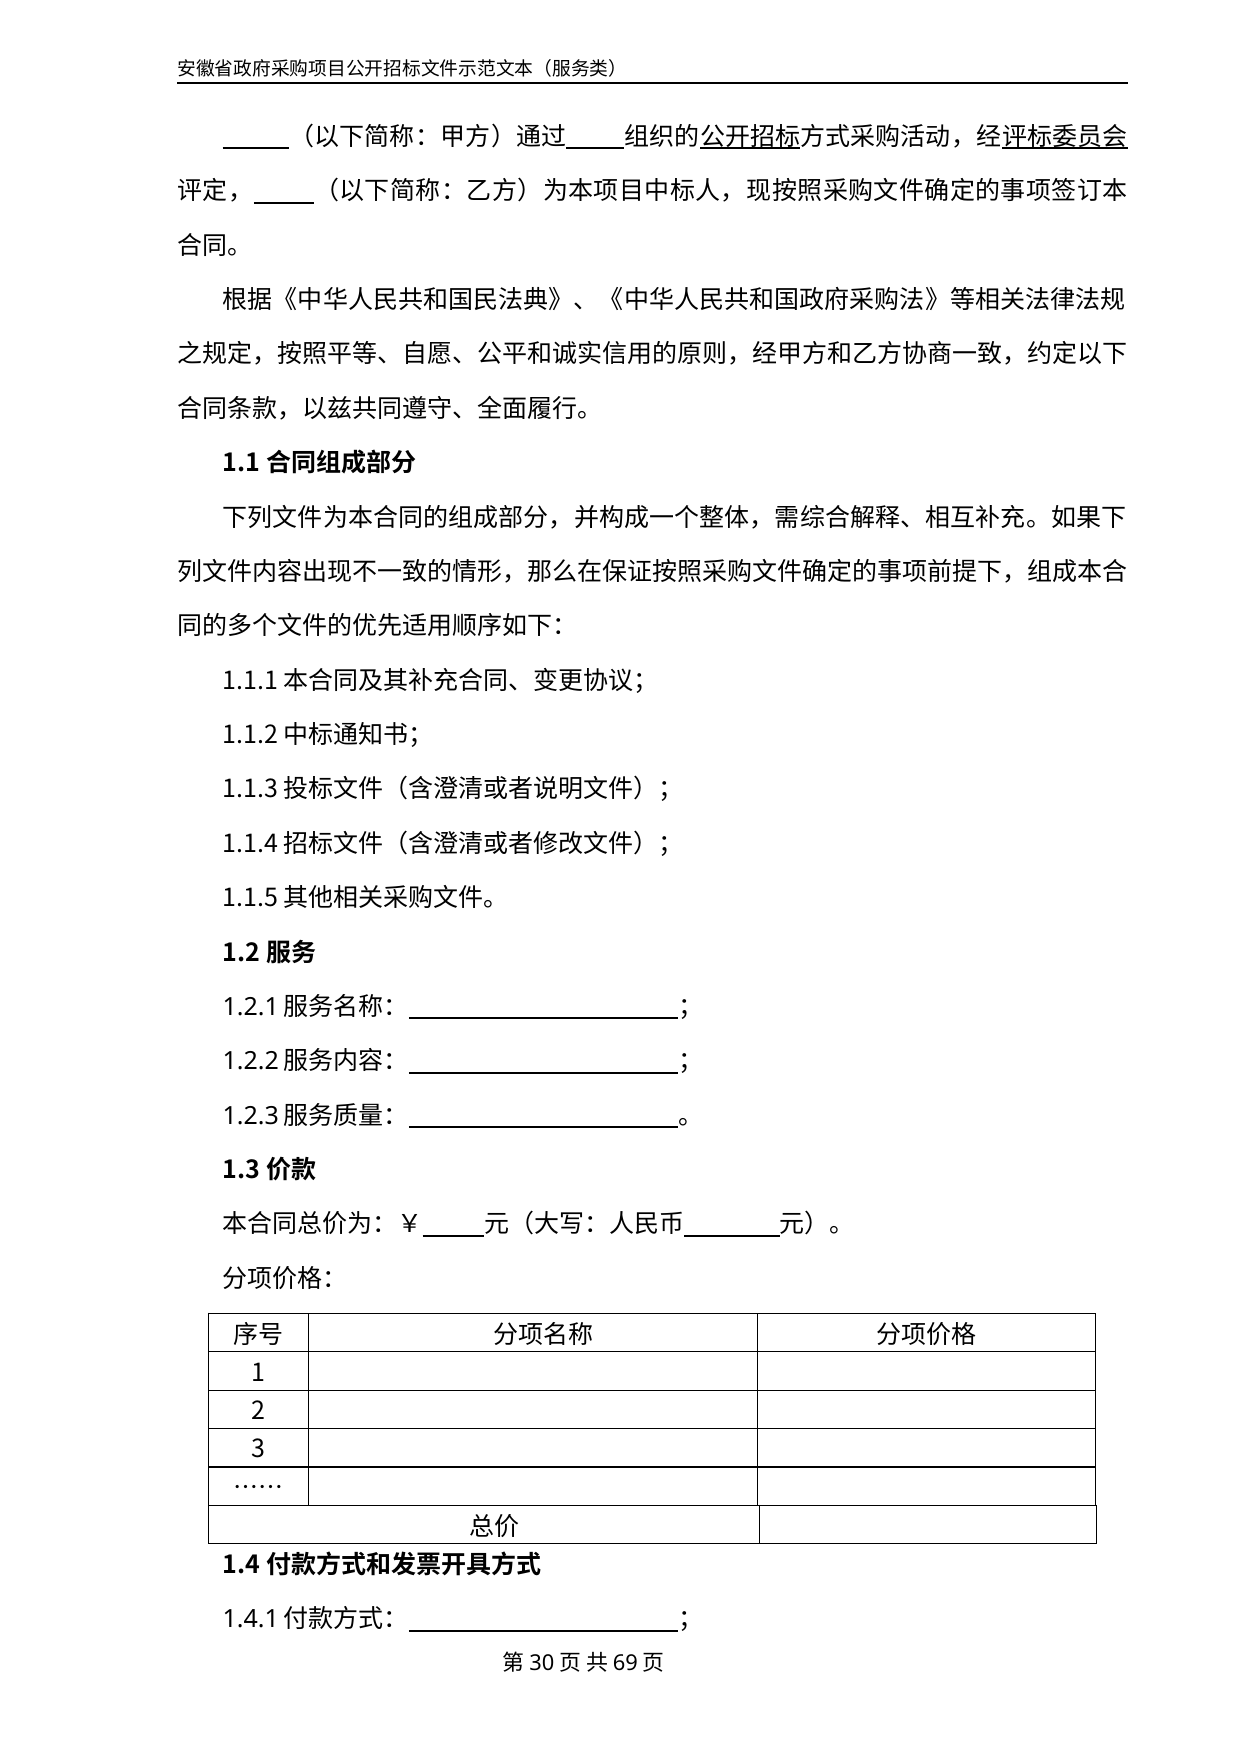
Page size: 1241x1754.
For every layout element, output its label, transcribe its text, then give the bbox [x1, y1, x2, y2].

text 1.4 付款方式和发票开具方式 [177, 1544, 1128, 1581]
text 下列文件为本合同的组成部分，并构成一个整体，需综合解释、相互补充。如果下列文件内容出现不一致的情形，那么在保证按照采购文件确定的事项前提下，组成本合同的多个文件的优先适用顺序如下： [177, 497, 1128, 642]
table_cell 总价 [209, 1506, 759, 1543]
text 1.2 服务 [177, 932, 1128, 968]
table_cell 3 [209, 1429, 308, 1466]
text 1.2.3服务质量： 。 [177, 1095, 1128, 1131]
text 根据《中华人民共和国民法典》、《中华人民共和国政府采购法》等相关法律法规之规定，按照平等、自愿、公平和诚实信用的原则，经甲方和乙方协商一致，约定以下合同条款，以兹共同遵守、全面履行。 [177, 279, 1128, 424]
text 1.1 合同组成部分 [177, 443, 1128, 479]
text 分项价格： [177, 1258, 1128, 1294]
text （以下简称：甲方）通过 组织的公开招标方式采购活动，经评标委员会评定， （以下简称：乙方）为本项目中标人，现按照采购文件确定的事项签订本合同。 [177, 116, 1128, 261]
text 1.2.2服务内容： ； [177, 1041, 1128, 1077]
table_header 分项名称 [309, 1314, 757, 1351]
table_cell [309, 1468, 757, 1505]
text 1.2.1服务名称： ； [177, 986, 1128, 1023]
table_cell 1 [209, 1352, 308, 1389]
text 1.1.5其他相关采购文件。 [177, 878, 1128, 914]
table_cell [758, 1391, 1095, 1428]
table_cell [309, 1429, 757, 1466]
table_header 分项价格 [758, 1314, 1095, 1351]
text 1.1.4招标文件（含澄清或者修改文件）； [177, 823, 1128, 859]
table_cell …… [209, 1468, 308, 1505]
table_cell [758, 1468, 1095, 1505]
table_cell [758, 1429, 1095, 1466]
text 1.1.2中标通知书； [177, 714, 1128, 751]
table_cell [758, 1352, 1095, 1389]
table_cell [309, 1391, 757, 1428]
text 1.1.1本合同及其补充合同、变更协议； [177, 660, 1128, 696]
table_header 序号 [209, 1314, 308, 1351]
table_cell [760, 1506, 1096, 1543]
text 1.4.1付款方式： ； [177, 1599, 1128, 1635]
table_cell [309, 1352, 757, 1389]
text 本合同总价为：￥ 元（大写：人民币 元）。 [177, 1204, 1128, 1240]
text 1.3 价款 [177, 1149, 1128, 1186]
table_cell 2 [209, 1391, 308, 1428]
text 1.1.3投标文件（含澄清或者说明文件）； [177, 769, 1128, 805]
